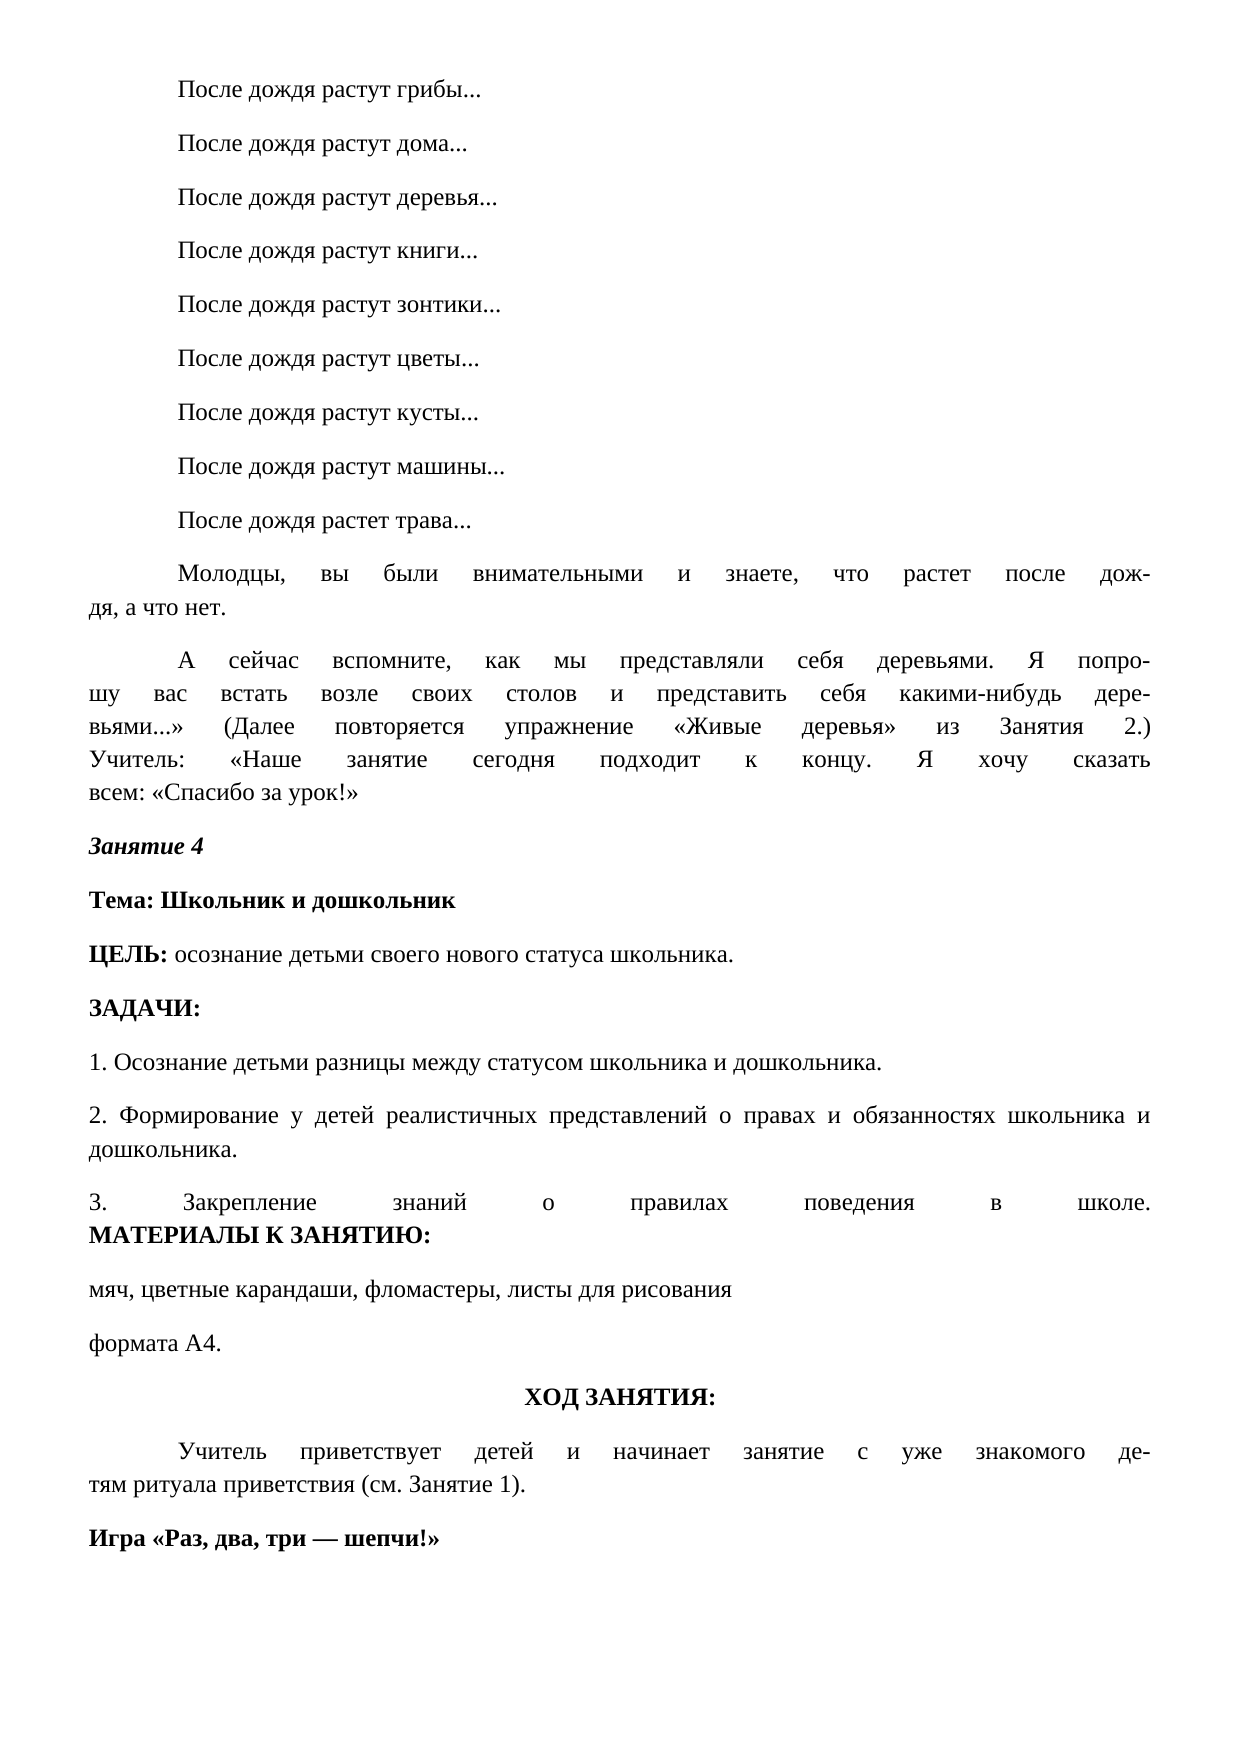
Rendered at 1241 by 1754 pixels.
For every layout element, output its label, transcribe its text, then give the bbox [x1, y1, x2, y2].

text После дождя растет трава... [88, 505, 1152, 533]
text После дождя растут машины... [88, 451, 1152, 479]
text Учитель приветствует детей и начинает занятие с уже знакомого де- тям ритуала приветствия (см. Занятие 1). [88, 1436, 1152, 1498]
text А сейчас вспомните, как мы представляли себя деревьями. Я попро- шу вас встать возле своих столов и представить себя какими-нибудь дере- вьями...» (Далее повторяется упражнение «Живые деревья» из Занятия 2.) Учитель: «Наше занятие сегодня подходит к концу. Я хочу сказать всем: «Спасибо за урок!» [88, 645, 1152, 806]
text Занятие 4 [88, 831, 1152, 860]
text формата А4. [88, 1328, 1152, 1357]
text 3. Закрепление знаний о правилах поведения в школе. МАТЕРИАЛЫ К ЗАНЯТИЮ: [88, 1187, 1152, 1249]
text После дождя растут зонтики... [88, 289, 1152, 318]
text После дождя растут книги... [88, 235, 1152, 264]
text Тема: Школьник и дошкольник [88, 885, 1152, 914]
text После дождя растут кусты... [88, 397, 1152, 426]
text ЦЕЛЬ: осознание детьми своего нового статуса школьника. [88, 939, 1152, 968]
text После дождя растут цветы... [88, 343, 1152, 372]
text Молодцы, вы были внимательными и знаете, что растет после дож- дя, а что нет. [88, 558, 1152, 620]
text После дождя растут дома... [88, 128, 1152, 156]
text Игра «Раз, два, три — шепчи!» [88, 1523, 1152, 1552]
text мяч, цветные карандаши, фломастеры, листы для рисования [88, 1274, 1152, 1303]
text ЗАДАЧИ: [88, 993, 1152, 1022]
text После дождя растут деревья... [88, 182, 1152, 210]
text После дождя растут грибы... [88, 74, 1152, 103]
text 2. Формирование у детей реалистичных представлений о правах и обязанностях школьника и дошкольника. [88, 1101, 1152, 1162]
text ХОД ЗАНЯТИЯ: [88, 1382, 1152, 1411]
text 1. Осознание детьми разницы между статусом школьника и дошкольника. [88, 1047, 1152, 1076]
